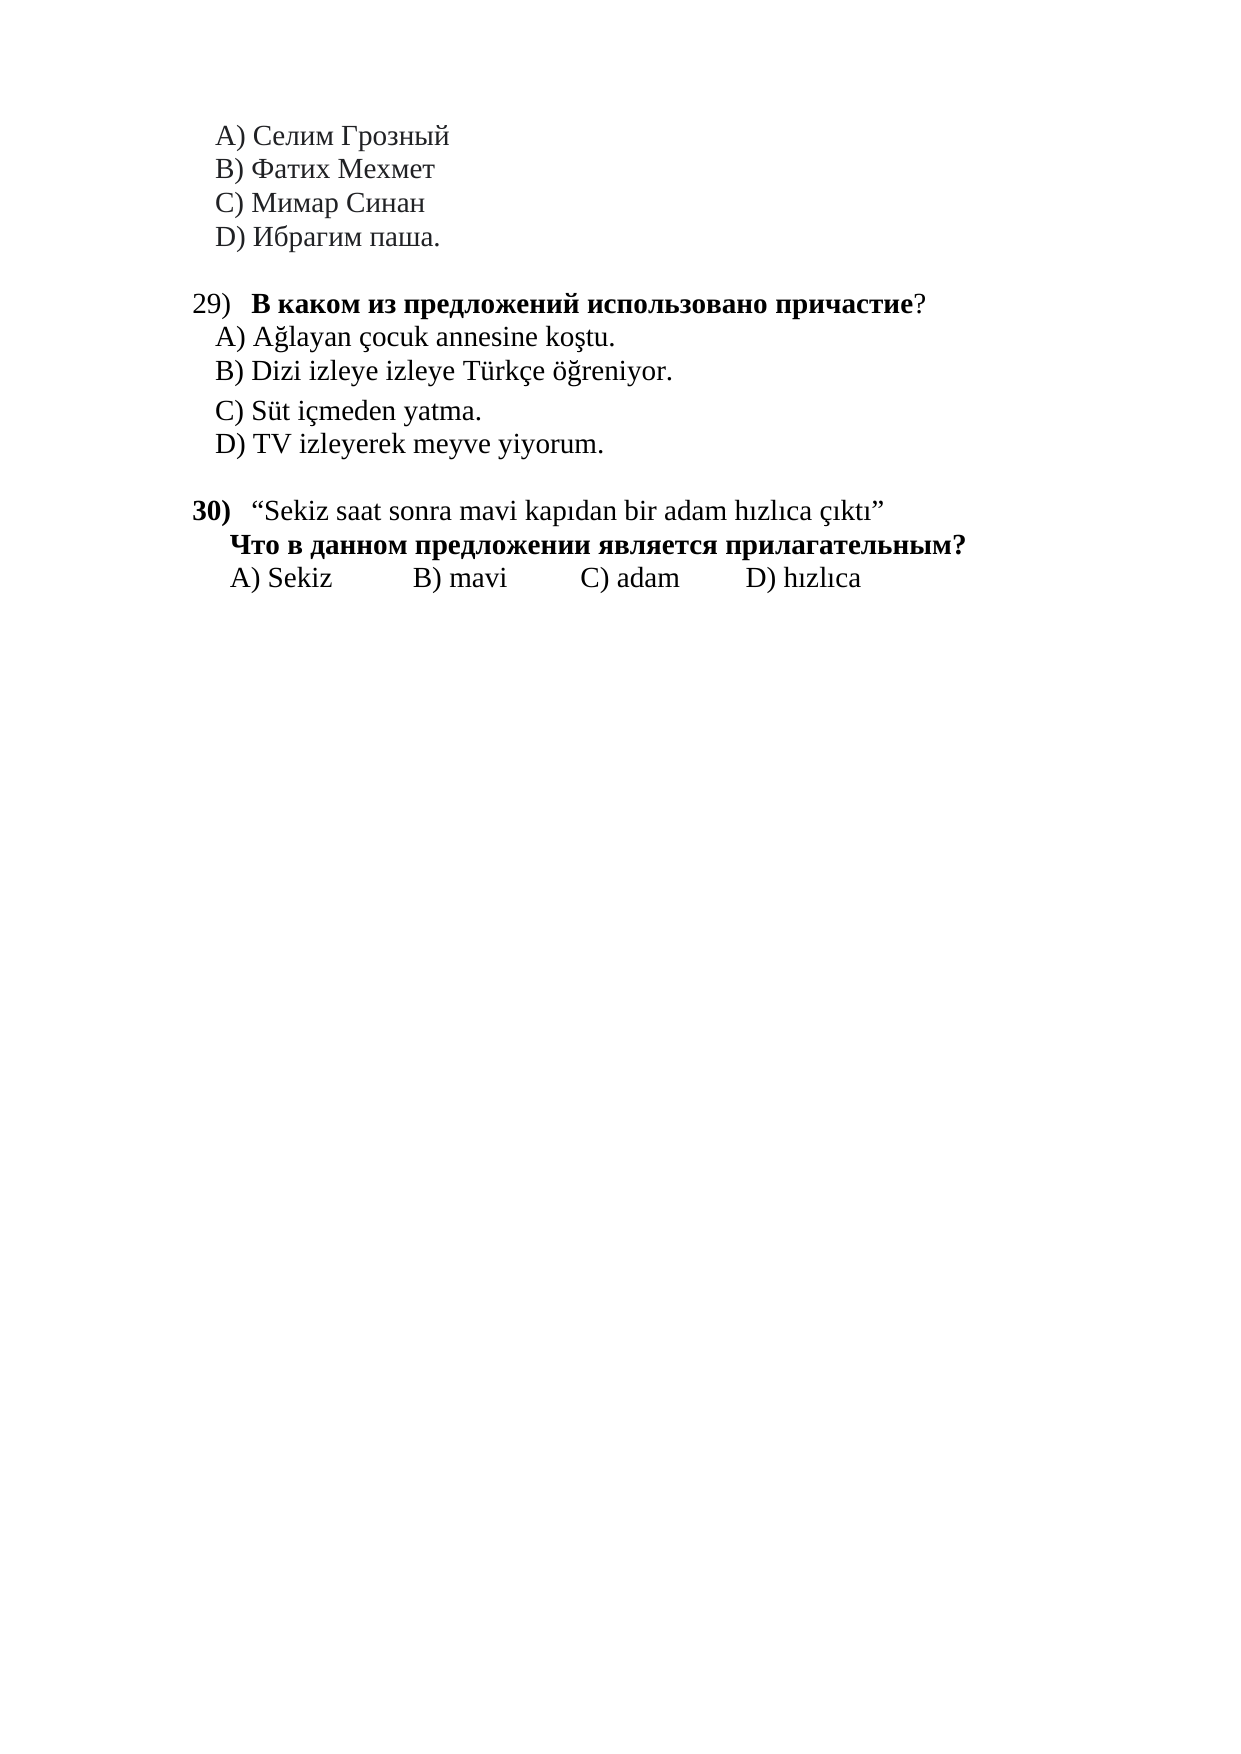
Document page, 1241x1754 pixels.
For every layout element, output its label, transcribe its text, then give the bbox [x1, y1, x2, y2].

list D) TV izleyerek meyve yiyorum. [215, 426, 1152, 460]
list С) Мимар Синан [215, 185, 1152, 219]
list В каком из предложений использовано причастие? [192, 286, 1152, 319]
list “Sekiz saat sonra mavi kapıdan bir adam hızlıca çıktı” [192, 493, 1152, 527]
list C) Süt içmeden yatma. [215, 393, 1152, 426]
list В) Фатих Мехмет [215, 152, 1152, 185]
list A) Sekiz B) mavi C) adam D) hızlıca [229, 560, 1152, 594]
list Что в данном предложении является прилагательным? [229, 527, 1152, 560]
list А) Селим Грозный [215, 118, 1152, 152]
list D) Ибрагим паша. [215, 219, 1152, 252]
text A) Ağlayan çocuk annesine koştu. [215, 319, 1152, 353]
text B) Dizi izleye izleye Türkçe öğreniyor. [215, 353, 1152, 386]
